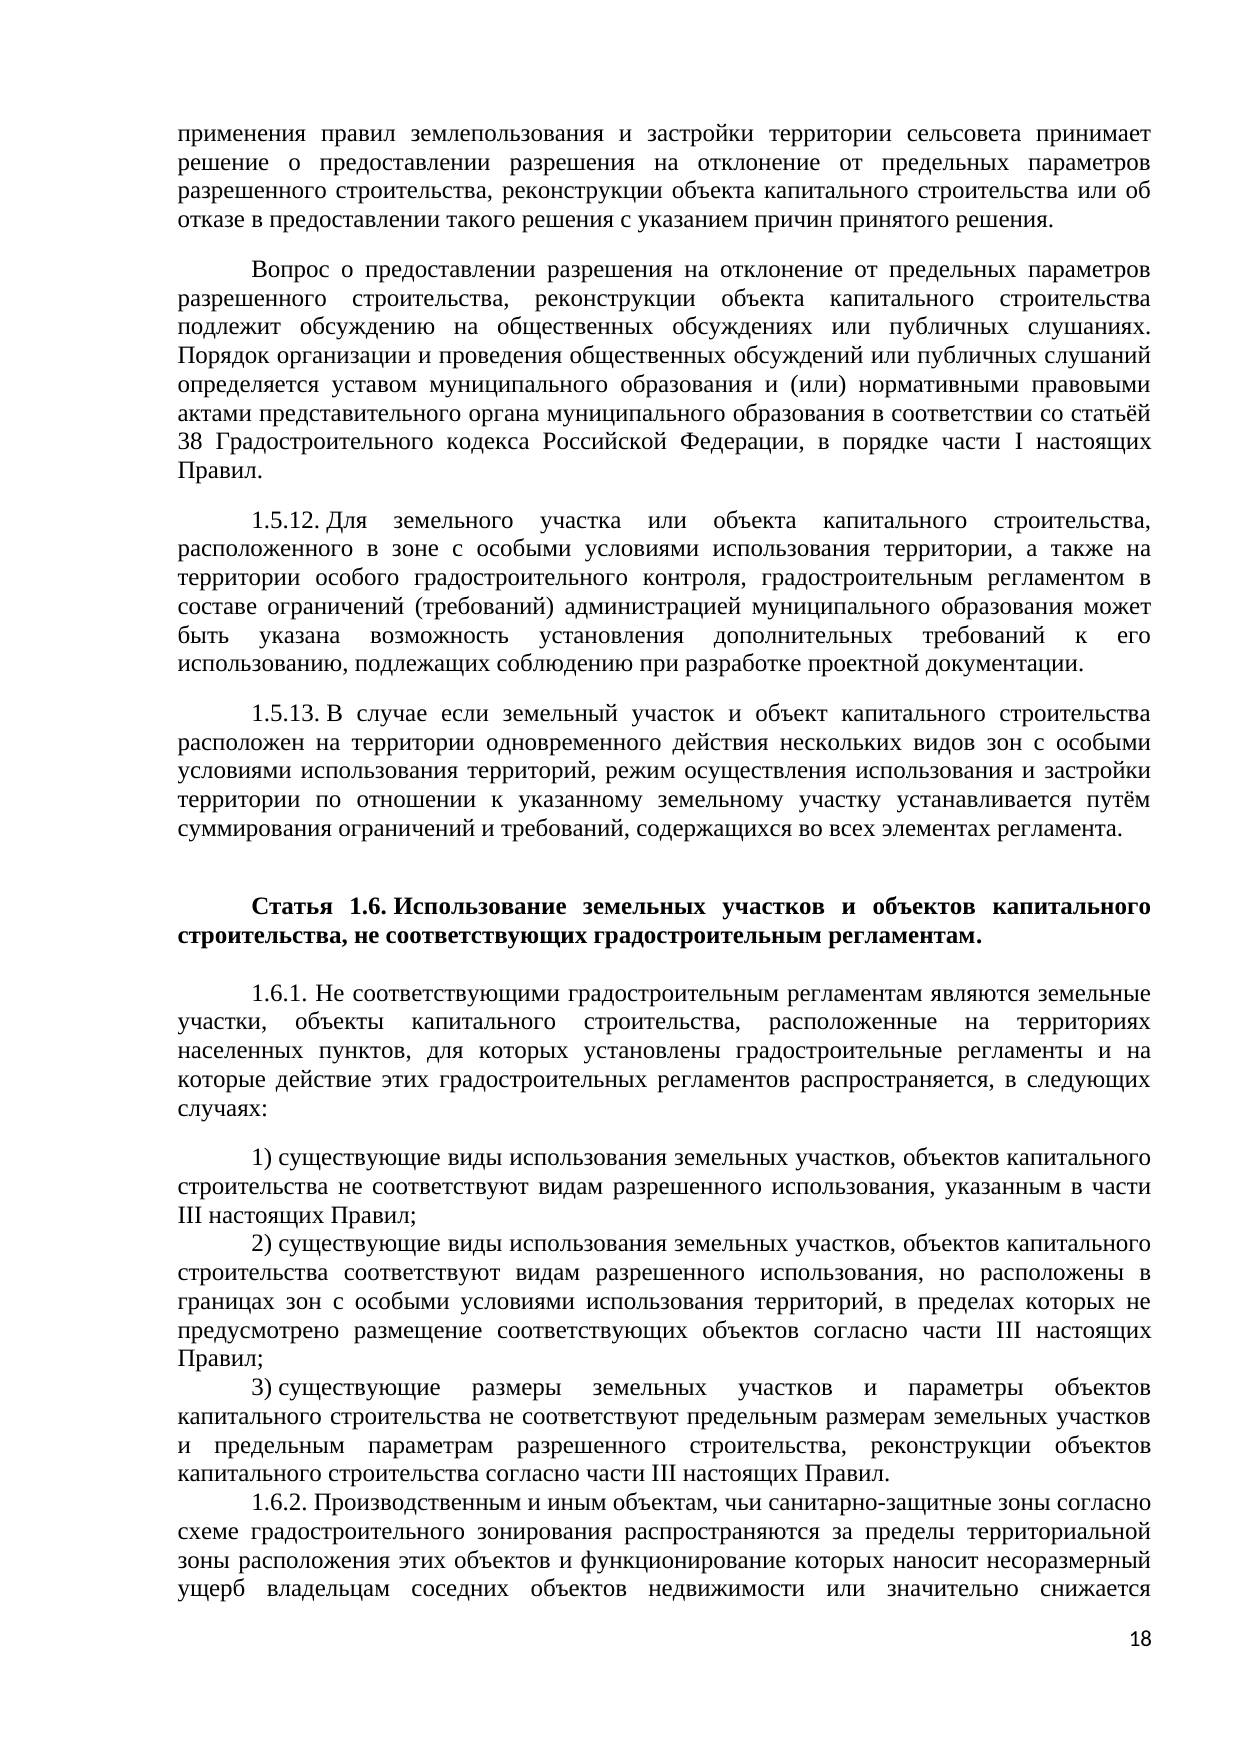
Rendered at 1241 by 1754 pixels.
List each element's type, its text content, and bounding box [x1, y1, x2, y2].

list Статья 1.6. Использование земельных участков и объектов капитального строительства, не соответствующих градостроительным регламентам. [177, 891, 1152, 949]
text 1.6.1. Не соответствующими градостроительным регламентам являются земельные участки, объекты капитального строительства, расположенные на территориях населенных пунктов, для которых установлены градостроительные регламенты и на которые действие этих градостроительных регламентов распространяется, в следующих случаях: [177, 978, 1152, 1121]
list 1) существующие виды использования земельных участков, объектов капитального строительства не соответствуют видам разрешенного использования, указанным в части III настоящих Правил; [177, 1142, 1152, 1228]
list 3) существующие размеры земельных участков и параметры объектов капитального строительства не соответствуют предельным размерам земельных участков и предельным параметрам разрешенного строительства, реконструкции объектов капитального строительства согласно части III настоящих Правил. [177, 1372, 1152, 1487]
text 1.5.13. В случае если земельный участок и объект капитального строительства расположен на территории одновременного действия нескольких видов зон с особыми условиями использования территорий, режим осуществления использования и застройки территории по отношении к указанному земельному участку устанавливается путём суммирования ограничений и требований, содержащихся во всех элементах регламента. [177, 698, 1152, 842]
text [177, 118, 1152, 233]
text 1.5.12. Для земельного участка или объекта капитального строительства, расположенного в зоне с особыми условиями использования территории, а также на территории особого градостроительного контроля, градостроительным регламентом в составе ограничений (требований) администрацией муниципального образования может быть указана возможность установления дополнительных требований к его использованию, подлежащих соблюдению при разработке проектной документации. [177, 505, 1152, 677]
text Вопрос о предоставлении разрешения на отклонение от предельных параметров разрешенного строительства, реконструкции объекта капитального строительства подлежит обсуждению на общественных обсуждениях или публичных слушаниях. Порядок организации и проведения общественных обсуждений или публичных слушаний определяется уставом муниципального образования и (или) нормативными правовыми актами представительного органа муниципального образования в соответствии со статьёй 38 Градостроительного кодекса Российской Федерации, в порядке части I настоящих Правил. [177, 254, 1152, 484]
list 2) существующие виды использования земельных участков, объектов капитального строительства соответствуют видам разрешенного использования, но расположены в границах зон с особыми условиями использования территорий, в пределах которых не предусмотрено размещение соответствующих объектов согласно части III настоящих Правил; [177, 1228, 1152, 1372]
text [177, 1487, 1152, 1602]
